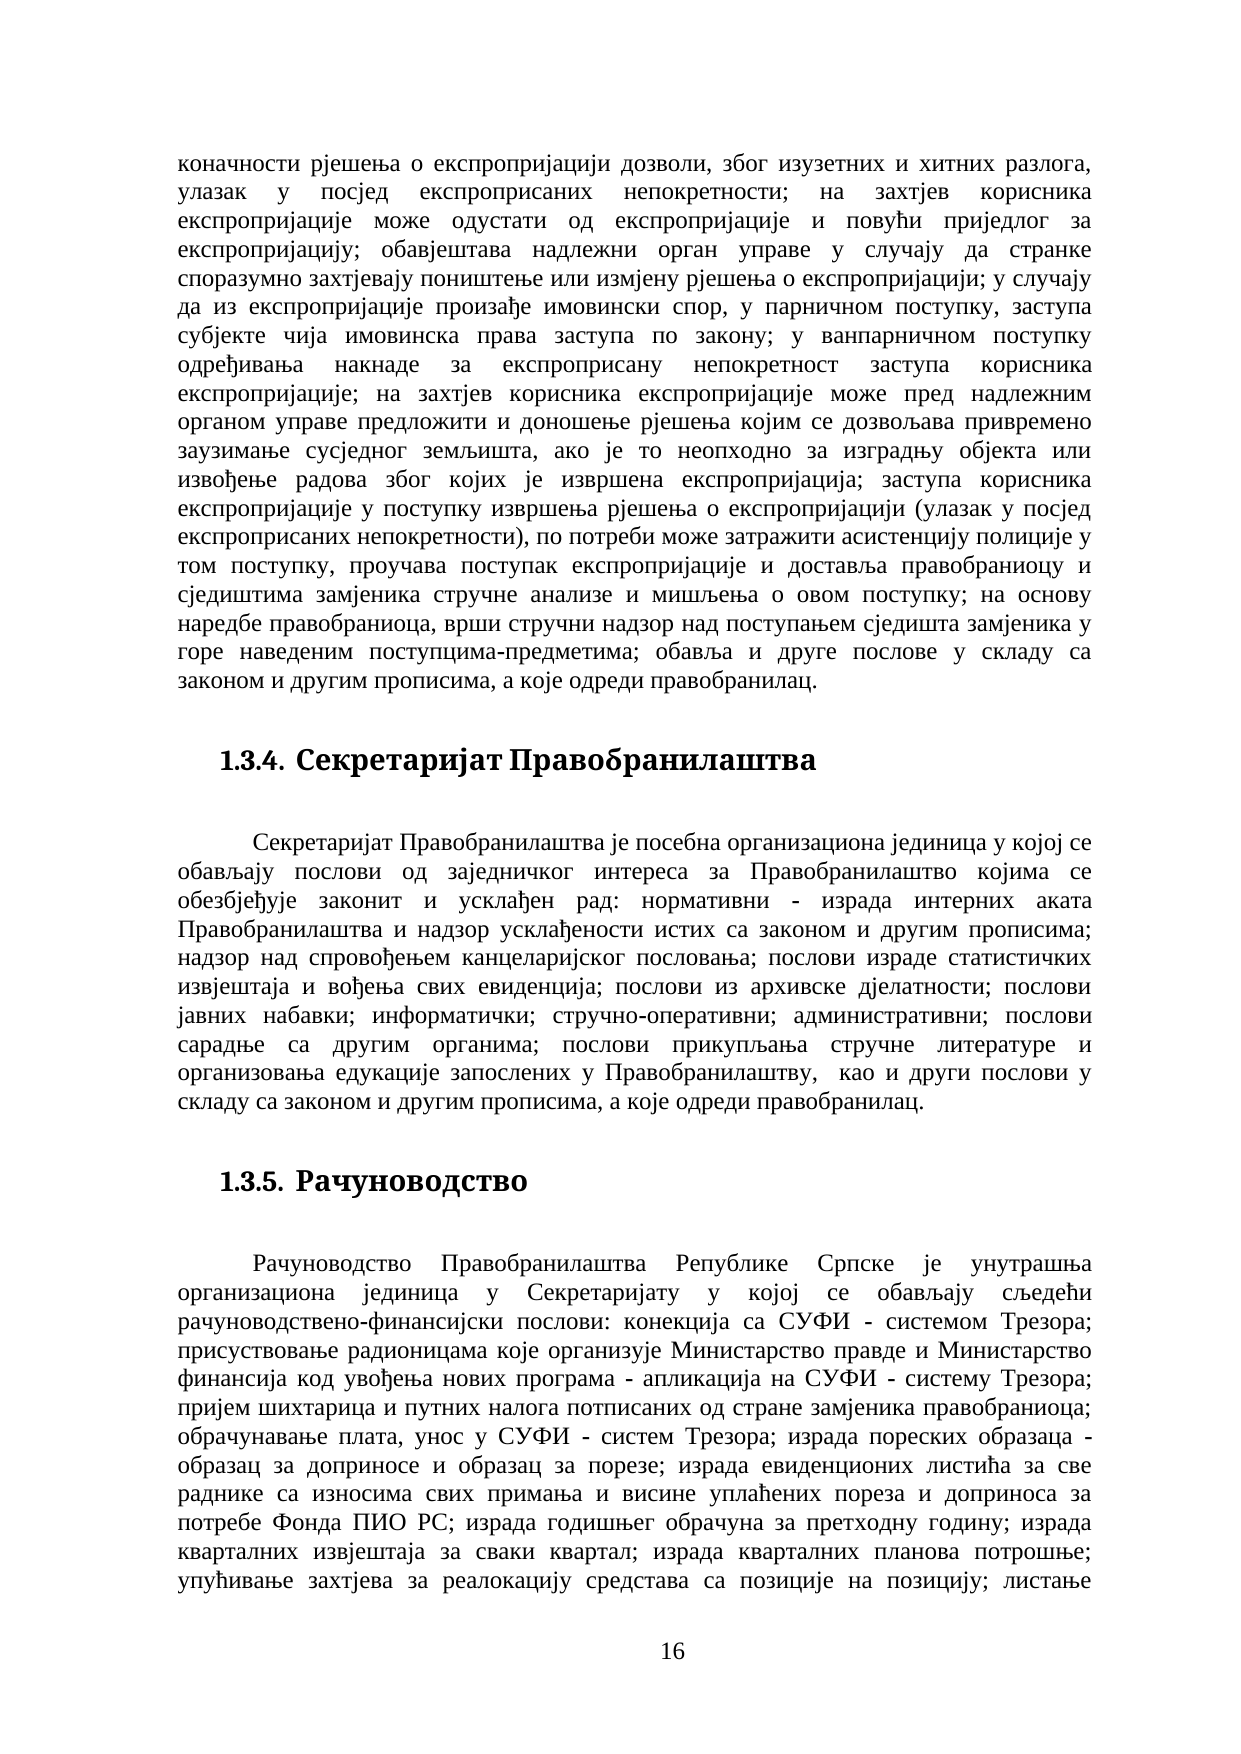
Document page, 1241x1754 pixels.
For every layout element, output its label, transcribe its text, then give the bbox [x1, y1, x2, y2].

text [177, 148, 1092, 694]
subtitle Секретаријат Правобранилаштва [220, 744, 1092, 777]
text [177, 1248, 1092, 1593]
text Секретаријат Правобранилаштва је посебна организациона јединица у којој се обављају послови од заједничког интереса за Правобранилаштво којима се обезбјеђује законит и усклађен рад: нормативни - израда интерних аката Правобранилаштва и надзор усклађености истих са законом и другим прописима; надзор над спровођењем канцеларијског пословања; послови израде статистичких извјештаја и вођења свих евиденција; послови из архивске дјелатности; послови јавних набавки; информатички; стручно-оперативни; административни; послови сарадње са другим органима; послови прикупљања стручне литературе и организовања едукације запослених у Правобранилаштву, као и други послови у складу са законом и другим прописима, а које одреди правобранилац. [177, 827, 1092, 1115]
subtitle Рачуноводство [220, 1165, 1092, 1198]
